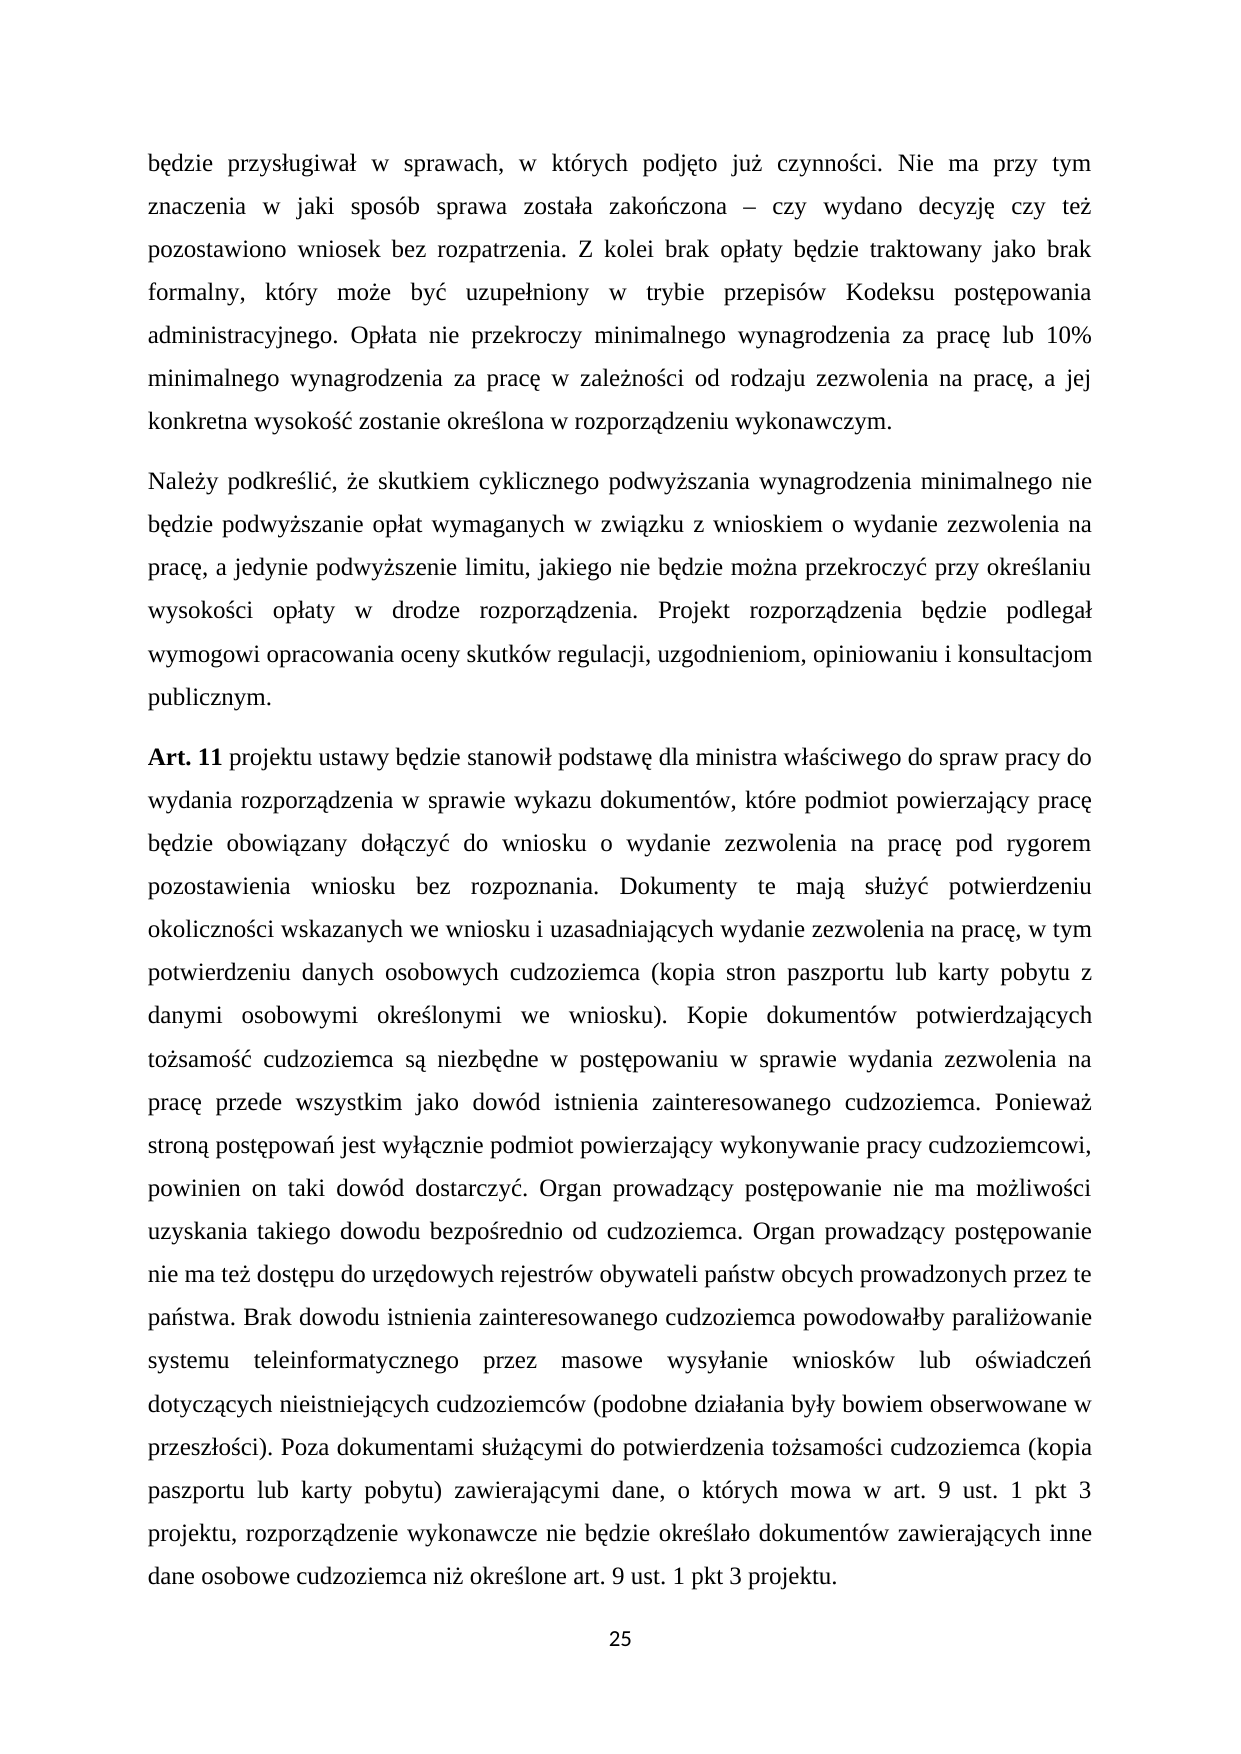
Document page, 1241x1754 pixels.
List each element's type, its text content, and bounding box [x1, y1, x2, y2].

text Art. 11 projektu ustawy będzie stanowił podstawę dla ministra właściwego do spraw pracy do wydania rozporządzenia w sprawie wykazu dokumentów, które podmiot powierzający pracę będzie obowiązany dołączyć do wniosku o wydanie zezwolenia na pracę pod rygorem pozostawienia wniosku bez rozpoznania. Dokumenty te mają służyć potwierdzeniu okoliczności wskazanych we wniosku i uzasadniających wydanie zezwolenia na pracę, w tym potwierdzeniu danych osobowych cudzoziemca (kopia stron paszportu lub karty pobytu z danymi osobowymi określonymi we wniosku). Kopie dokumentów potwierdzających tożsamość cudzoziemca są niezbędne w postępowaniu w sprawie wydania zezwolenia na pracę przede wszystkim jako dowód istnienia zainteresowanego cudzoziemca. Ponieważ stroną postępowań jest wyłącznie podmiot powierzający wykonywanie pracy cudzoziemcowi, powinien on taki dowód dostarczyć. Organ prowadzący postępowanie nie ma możliwości uzyskania takiego dowodu bezpośrednio od cudzoziemca. Organ prowadzący postępowanie nie ma też dostępu do urzędowych rejestrów obywateli państw obcych prowadzonych przez te państwa. Brak dowodu istnienia zainteresowanego cudzoziemca powodowałby paraliżowanie systemu teleinformatycznego przez masowe wysyłanie wniosków lub oświadczeń dotyczących nieistniejących cudzoziemców (podobne działania były bowiem obserwowane w przeszłości). Poza dokumentami służącymi do potwierdzenia tożsamości cudzoziemca (kopia paszportu lub karty pobytu) zawierającymi dane, o których mowa w art. 9 ust. 1 pkt 3 projektu, rozporządzenie wykonawcze nie będzie określało dokumentów zawierających inne dane osobowe cudzoziemca niż określone art. 9 ust. 1 pkt 3 projektu. [148, 742, 1093, 1590]
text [148, 148, 1093, 435]
text Należy podkreślić, że skutkiem cyklicznego podwyższania wynagrodzenia minimalnego nie będzie podwyższanie opłat wymaganych w związku z wnioskiem o wydanie zezwolenia na pracę, a jedynie podwyższenie limitu, jakiego nie będzie można przekroczyć przy określaniu wysokości opłaty w drodze rozporządzenia. Projekt rozporządzenia będzie podlegał wymogowi opracowania oceny skutków regulacji, uzgodnieniom, opiniowaniu i konsultacjom publicznym. [148, 466, 1093, 711]
